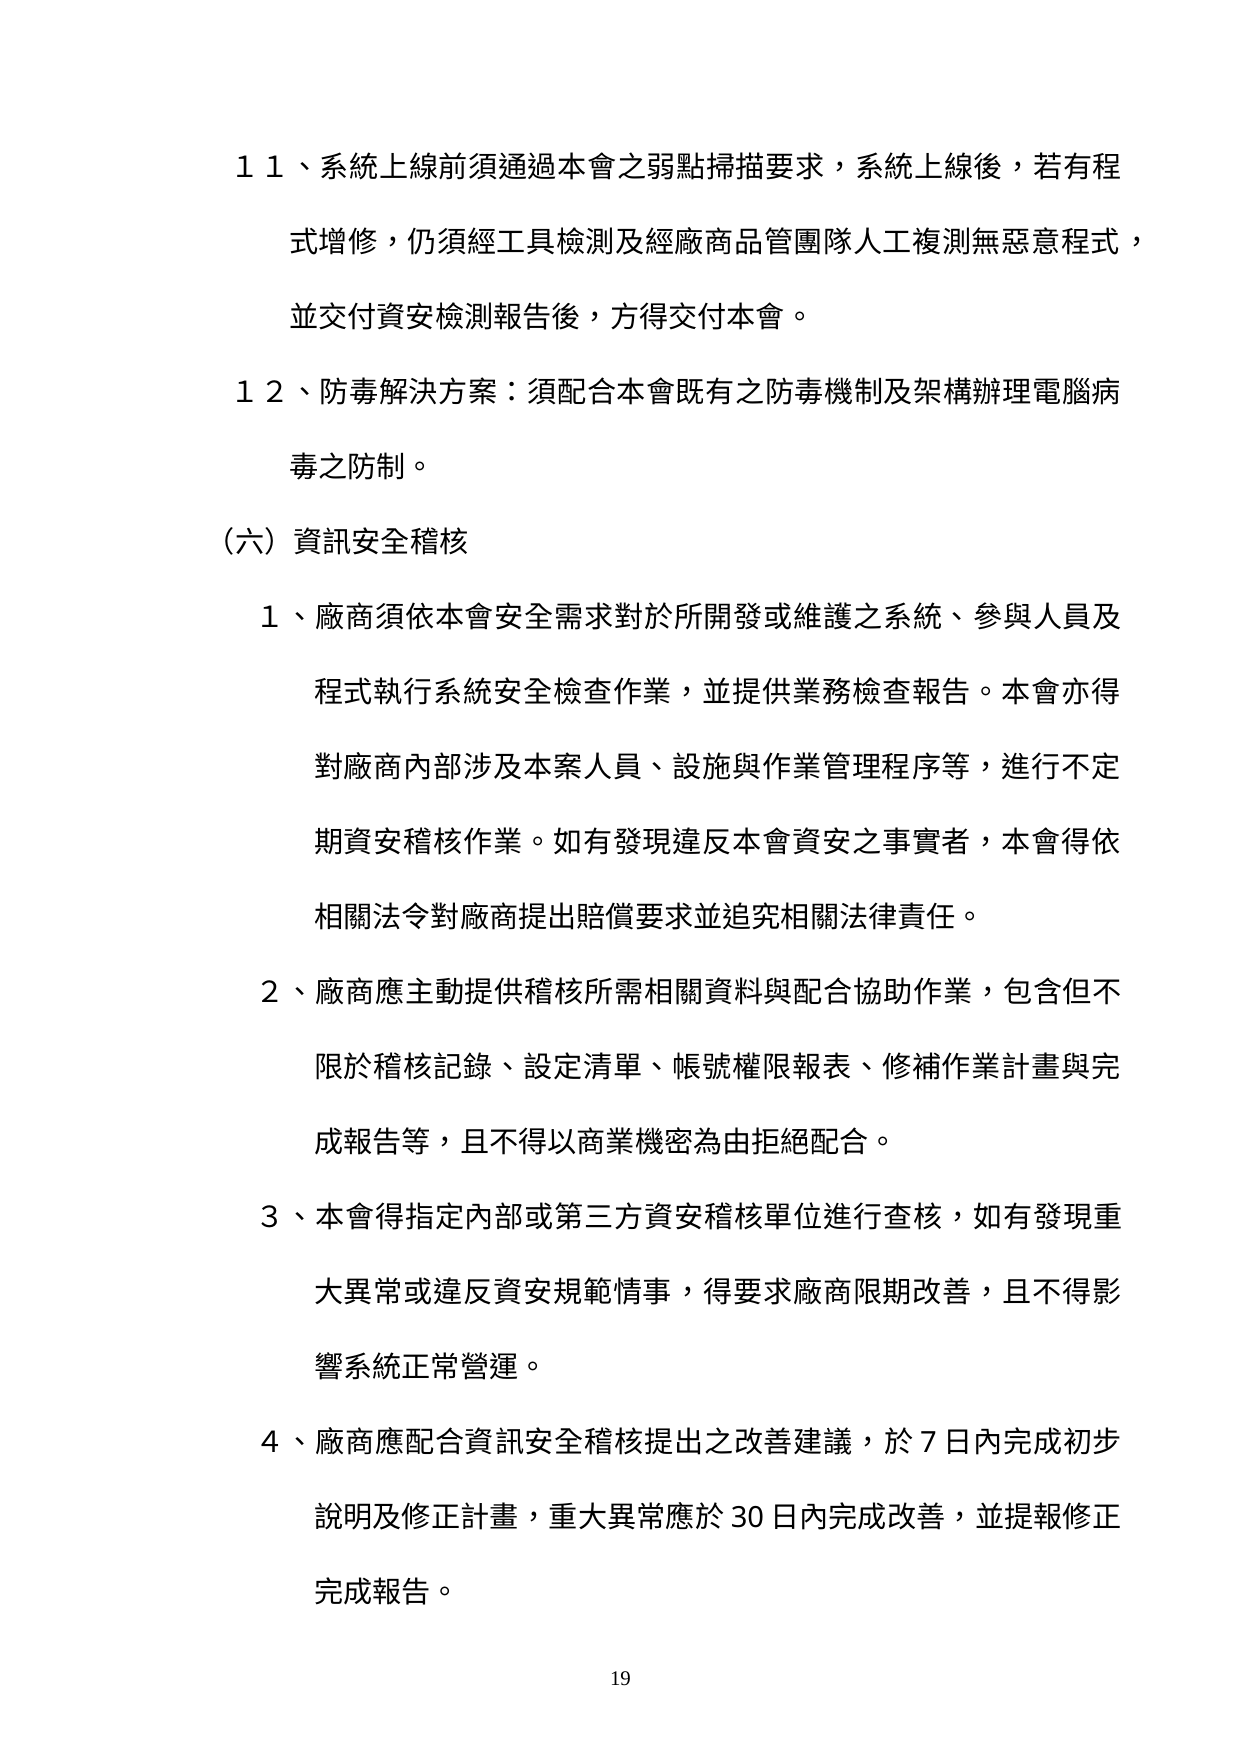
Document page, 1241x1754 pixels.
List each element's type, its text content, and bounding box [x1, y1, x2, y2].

text １、廠商須依本會安全需求對於所開發或維護之系統、參與人員及程式執行系統安全檢查作業，並提供業務檢查報告。本會亦得對廠商內部涉及本案人員、設施與作業管理程序等，進行不定期資安稽核作業。如有發現違反本會資安之事實者，本會得依相關法令對廠商提出賠償要求並追究相關法律責任。 [256, 577, 1122, 952]
text ４、廠商應配合資訊安全稽核提出之改善建議，於7日內完成初步說明及修正計畫，重大異常應於30日內完成改善，並提報修正完成報告。 [256, 1402, 1122, 1627]
text ２、廠商應主動提供稽核所需相關資料與配合協助作業，包含但不限於稽核記錄、設定清單、帳號權限報表、修補作業計畫與完成報告等，且不得以商業機密為由拒絕配合。 [256, 952, 1122, 1177]
text １２、防毒解決方案：須配合本會既有之防毒機制及架構辦理電腦病毒之防制。 [231, 352, 1122, 502]
text １１、系統上線前須通過本會之弱點掃描要求，系統上線後，若有程式增修，仍須經工具檢測及經廠商品管團隊人工複測無惡意程式，並交付資安檢測報告後，方得交付本會。 [231, 127, 1122, 352]
text ３、本會得指定內部或第三方資安稽核單位進行查核，如有發現重大異常或違反資安規範情事，得要求廠商限期改善，且不得影響系統正常營運。 [256, 1177, 1122, 1402]
text （六）資訊安全稽核 [206, 502, 1122, 577]
